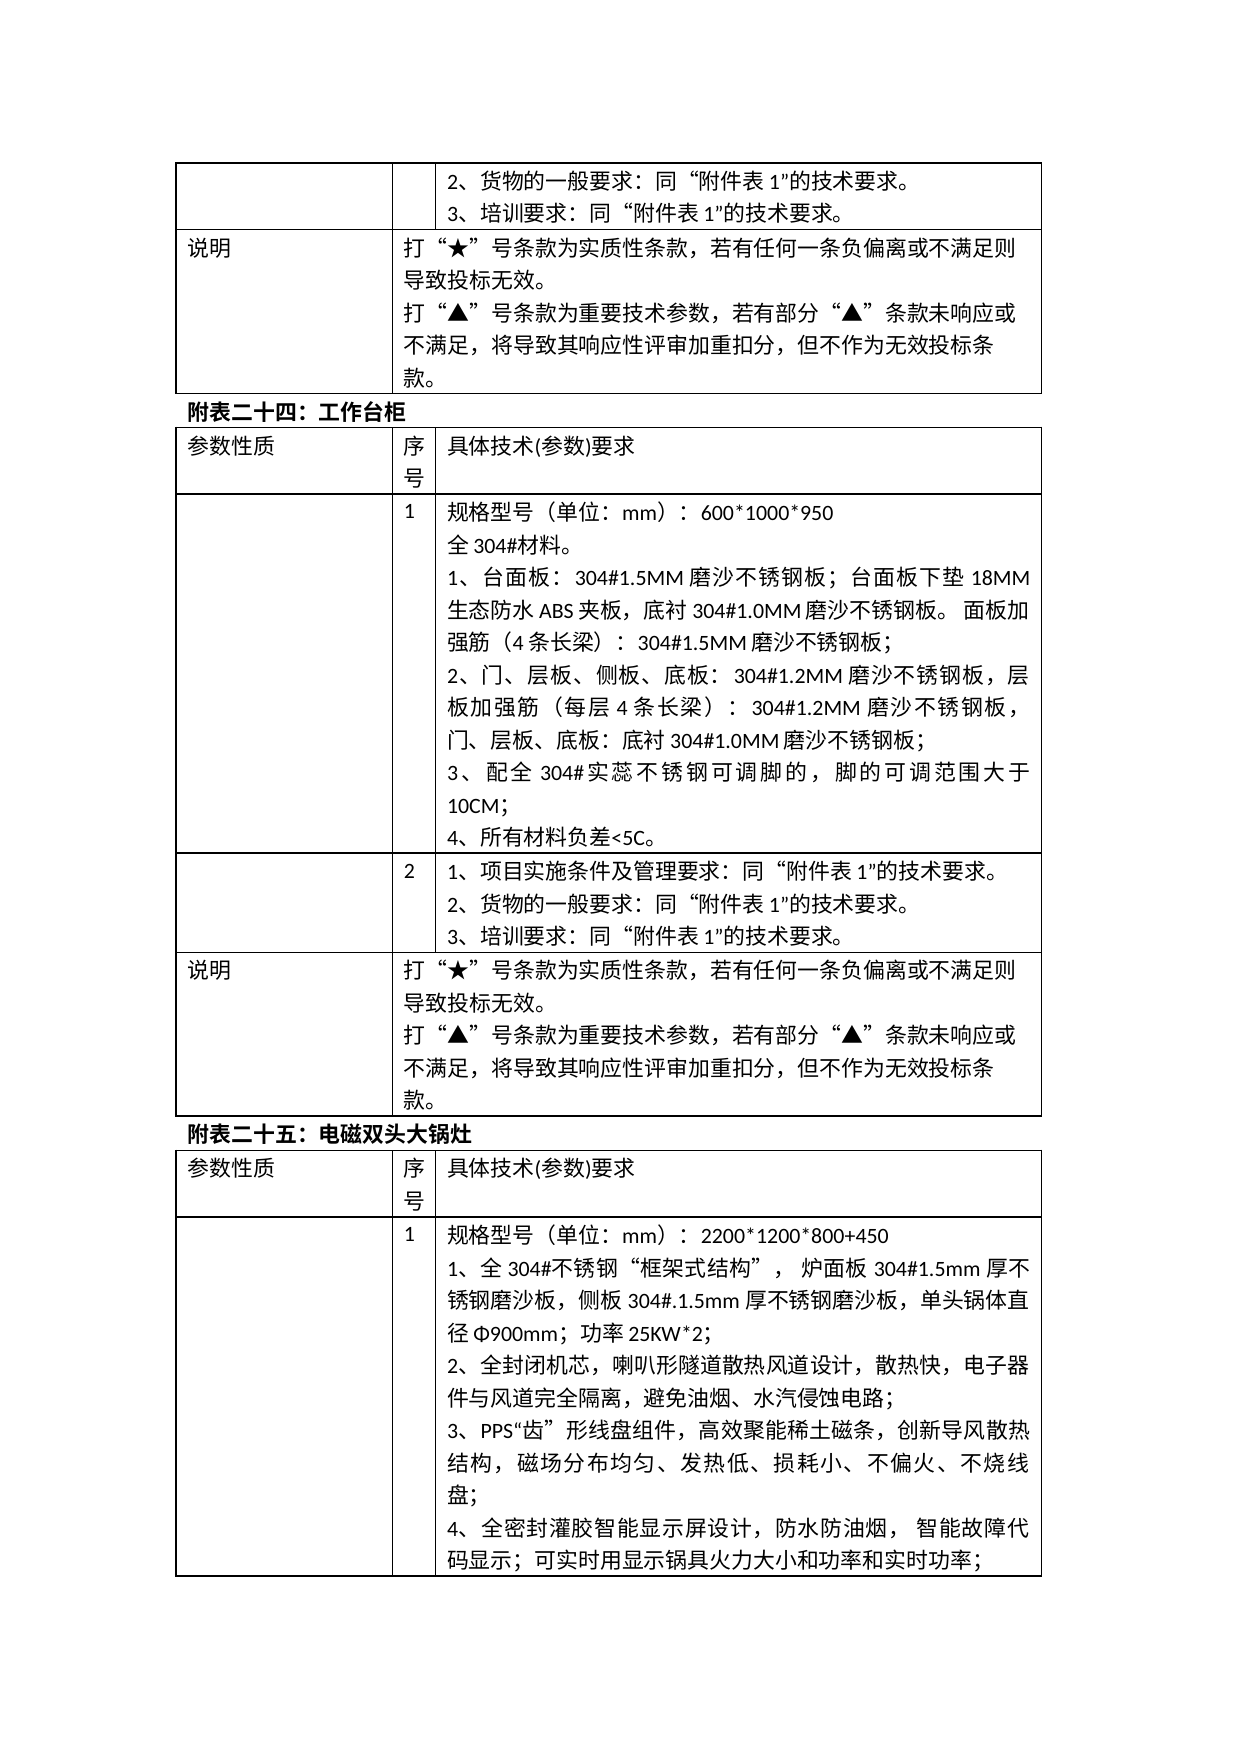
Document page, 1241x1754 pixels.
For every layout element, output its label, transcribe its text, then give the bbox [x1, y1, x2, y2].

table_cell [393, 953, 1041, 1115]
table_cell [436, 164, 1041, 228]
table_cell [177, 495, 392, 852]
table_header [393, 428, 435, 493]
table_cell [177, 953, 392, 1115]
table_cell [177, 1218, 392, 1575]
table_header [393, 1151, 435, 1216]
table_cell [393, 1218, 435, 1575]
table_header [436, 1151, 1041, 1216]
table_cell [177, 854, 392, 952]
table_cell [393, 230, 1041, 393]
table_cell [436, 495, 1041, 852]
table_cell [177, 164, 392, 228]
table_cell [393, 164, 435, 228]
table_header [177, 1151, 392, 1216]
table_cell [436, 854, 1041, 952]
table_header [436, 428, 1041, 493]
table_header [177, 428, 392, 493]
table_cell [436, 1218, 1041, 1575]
text 附表二十四：工作台柜 [187, 394, 1053, 427]
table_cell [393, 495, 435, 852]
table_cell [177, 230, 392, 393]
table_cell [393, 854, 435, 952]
text 附表二十五：电磁双头大锅灶 [187, 1117, 1053, 1149]
